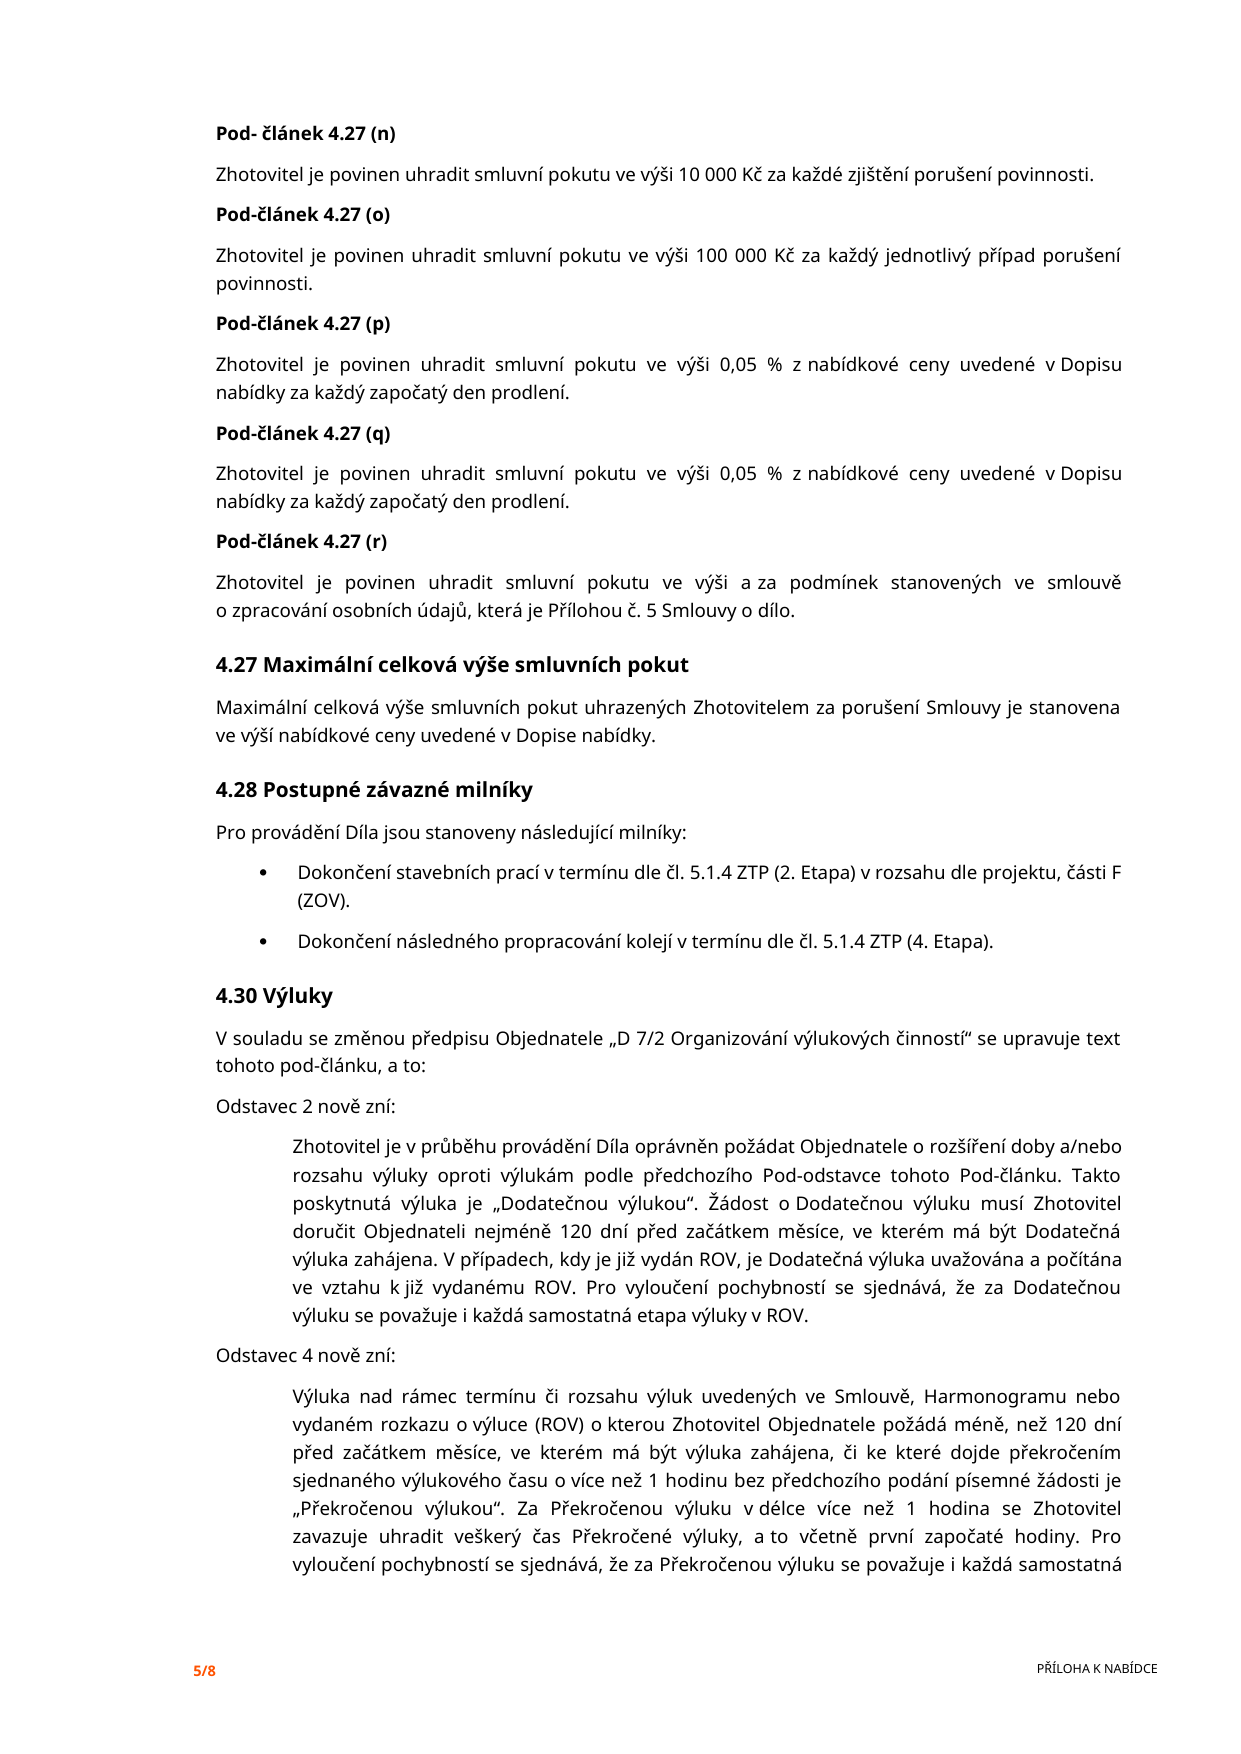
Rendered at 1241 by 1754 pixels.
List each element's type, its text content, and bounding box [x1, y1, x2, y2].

text 4.30 Výluky [216, 981, 1122, 1009]
list Dokončení následného propracování kolejí v termínu dle čl. 5.1.4 ZTP (4. Etapa). [260, 928, 1122, 953]
text Maximální celková výše smluvních pokut uhrazených Zhotovitelem za porušení Smlouvy je stanovena ve výší nabídkové ceny uvedené v Dopise nabídky. [216, 694, 1122, 748]
text Pod-článek 4.27 (r) [216, 529, 1122, 554]
text Pro provádění Díla jsou stanoveny následující milníky: [216, 819, 1122, 844]
text Zhotovitel je povinen uhradit smluvní pokutu ve výši a za podmínek stanovených ve smlouvě o zpracování osobních údajů, která je Přílohou č. 5 Smlouvy o dílo. [216, 569, 1122, 623]
text Pod-článek 4.27 (o) [216, 202, 1122, 227]
text Zhotovitel je v průběhu provádění Díla oprávněn požádat Objednatele o rozšíření doby a/nebo rozsahu výluky oproti výlukám podle předchozího Pod-odstavce tohoto Pod-článku. Takto poskytnutá výluka je „Dodatečnou výlukou“. Žádost o Dodatečnou výluku musí Zhotovitel doručit Objednateli nejméně 120 dní před začátkem měsíce, ve kterém má být Dodatečná výluka zahájena. V případech, kdy je již vydán ROV, je Dodatečná výluka uvažována a počítána ve vztahu k již vydanému ROV. Pro vyloučení pochybností se sjednává, že za Dodatečnou výluku se považuje i každá samostatná etapa výluky v ROV. [292, 1134, 1122, 1327]
text Odstavec 2 nově zní: [216, 1093, 1122, 1119]
text V souladu se změnou předpisu Objednatele „D 7/2 Organizování výlukových činností“ se upravuje text tohoto pod-článku, a to: [216, 1025, 1122, 1078]
text 4.28 Postupné závazné milníky [216, 775, 1122, 804]
text Pod-článek 4.27 (q) [216, 420, 1122, 445]
text Odstavec 4 nově zní: [216, 1342, 1122, 1368]
text Zhotovitel je povinen uhradit smluvní pokutu ve výši 100 000 Kč za každý jednotlivý případ porušení povinnosti. [216, 242, 1122, 296]
text Zhotovitel je povinen uhradit smluvní pokutu ve výši 0,05 % z nabídkové ceny uvedené v Dopisu nabídky za každý započatý den prodlení. [216, 351, 1122, 405]
text Pod-článek 4.27 (p) [216, 311, 1122, 336]
text 4.27 Maximální celková výše smluvních pokut [216, 650, 1122, 679]
text Zhotovitel je povinen uhradit smluvní pokutu ve výši 10 000 Kč za každé zjištění porušení povinnosti. [216, 161, 1122, 187]
text Pod- článek 4.27 (n) [216, 121, 1122, 146]
list Dokončení stavebních prací v termínu dle čl. 5.1.4 ZTP (2. Etapa) v rozsahu dle projektu, části F (ZOV). [260, 859, 1122, 913]
text Zhotovitel je povinen uhradit smluvní pokutu ve výši 0,05 % z nabídkové ceny uvedené v Dopisu nabídky za každý započatý den prodlení. [216, 460, 1122, 514]
